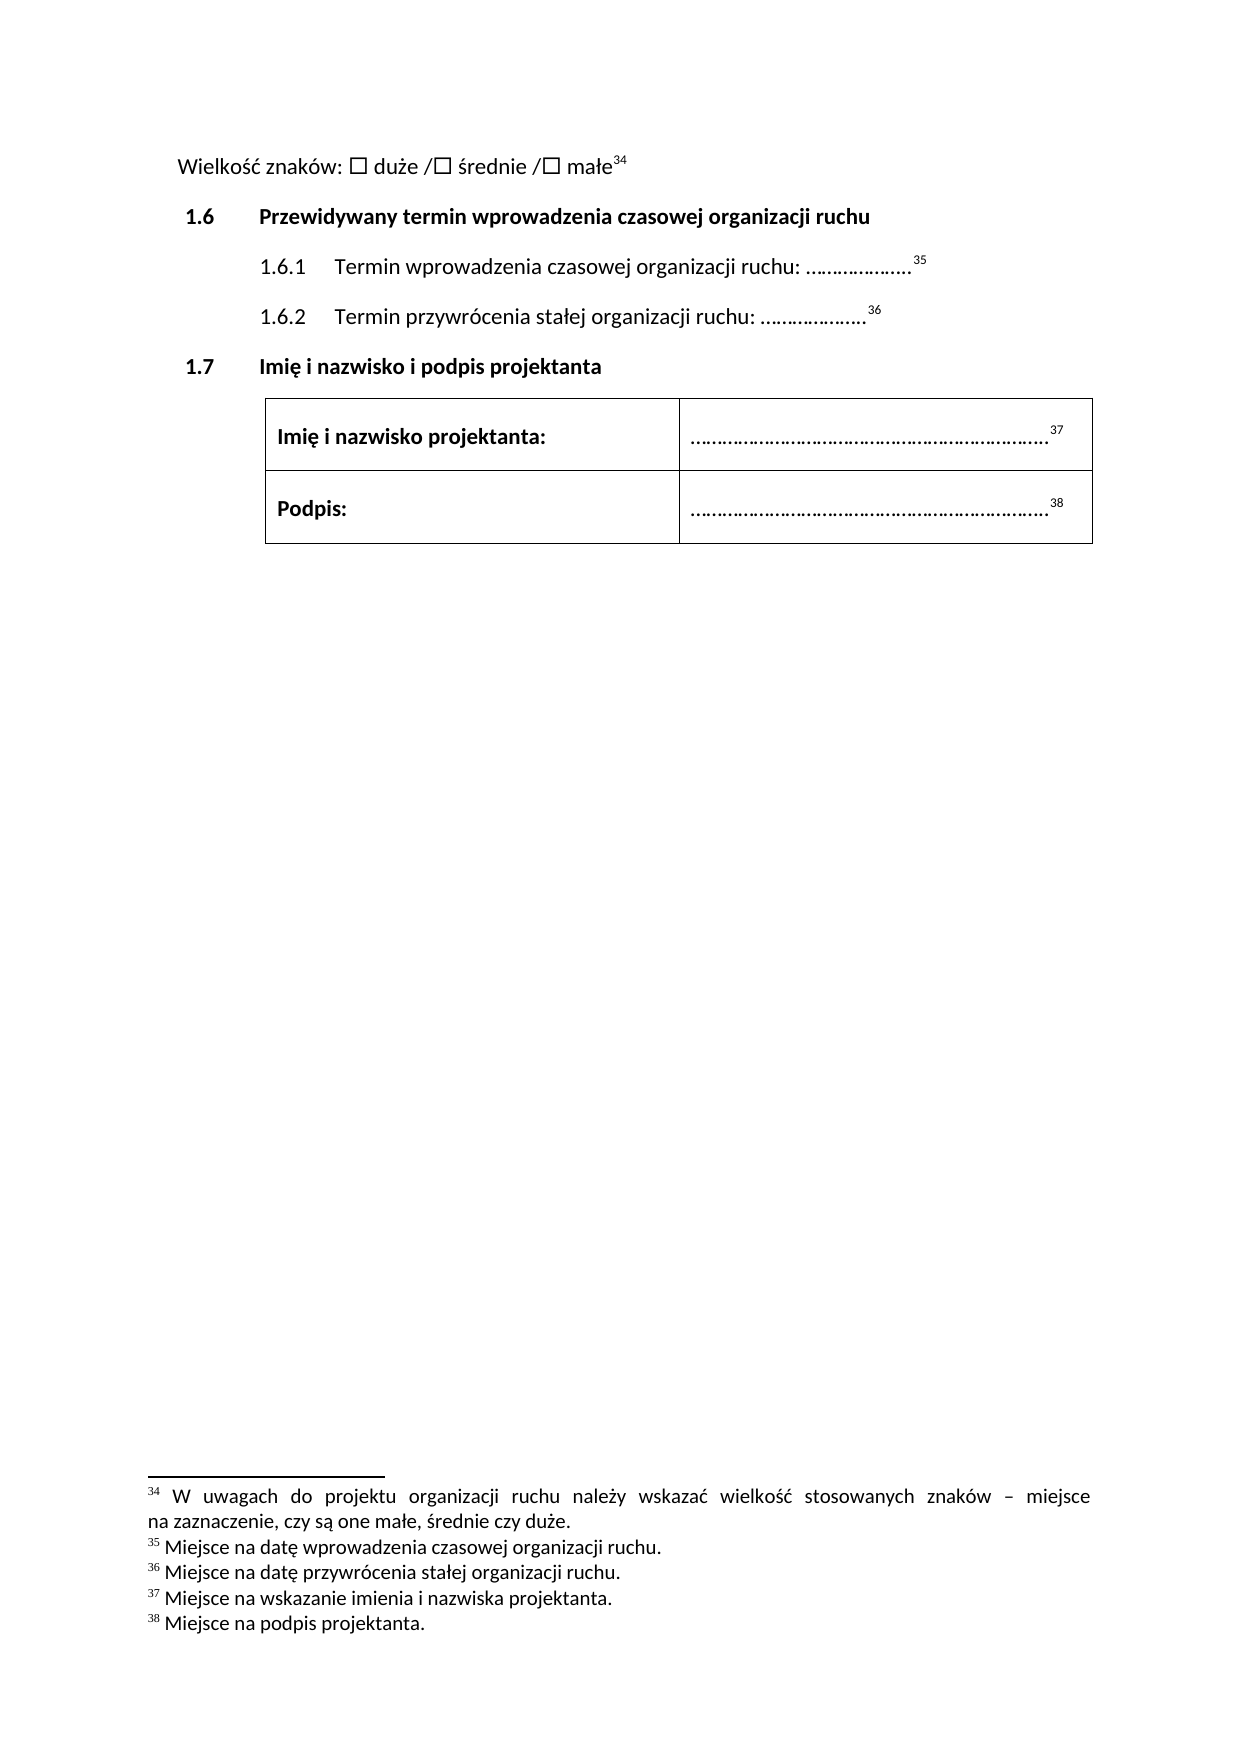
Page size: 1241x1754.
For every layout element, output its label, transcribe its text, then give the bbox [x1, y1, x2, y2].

list Przewidywany termin wprowadzenia czasowej organizacji ruchu [185, 198, 1093, 231]
table_cell ………………………………………………………….. [680, 471, 1092, 543]
table_header Imię i nazwisko projektanta: [266, 399, 679, 470]
table_cell Podpis: [266, 471, 679, 543]
list Termin przywrócenia stałej organizacji ruchu: ……………….. [259, 298, 1093, 331]
list Termin wprowadzenia czasowej organizacji ruchu: ……………….. [259, 248, 1093, 281]
table_header ………………………………………………………….. [680, 399, 1092, 470]
list Imię i nazwisko i podpis projektanta [185, 348, 1093, 381]
text Wielkość znaków: duże / średnie / małe [177, 148, 1093, 181]
